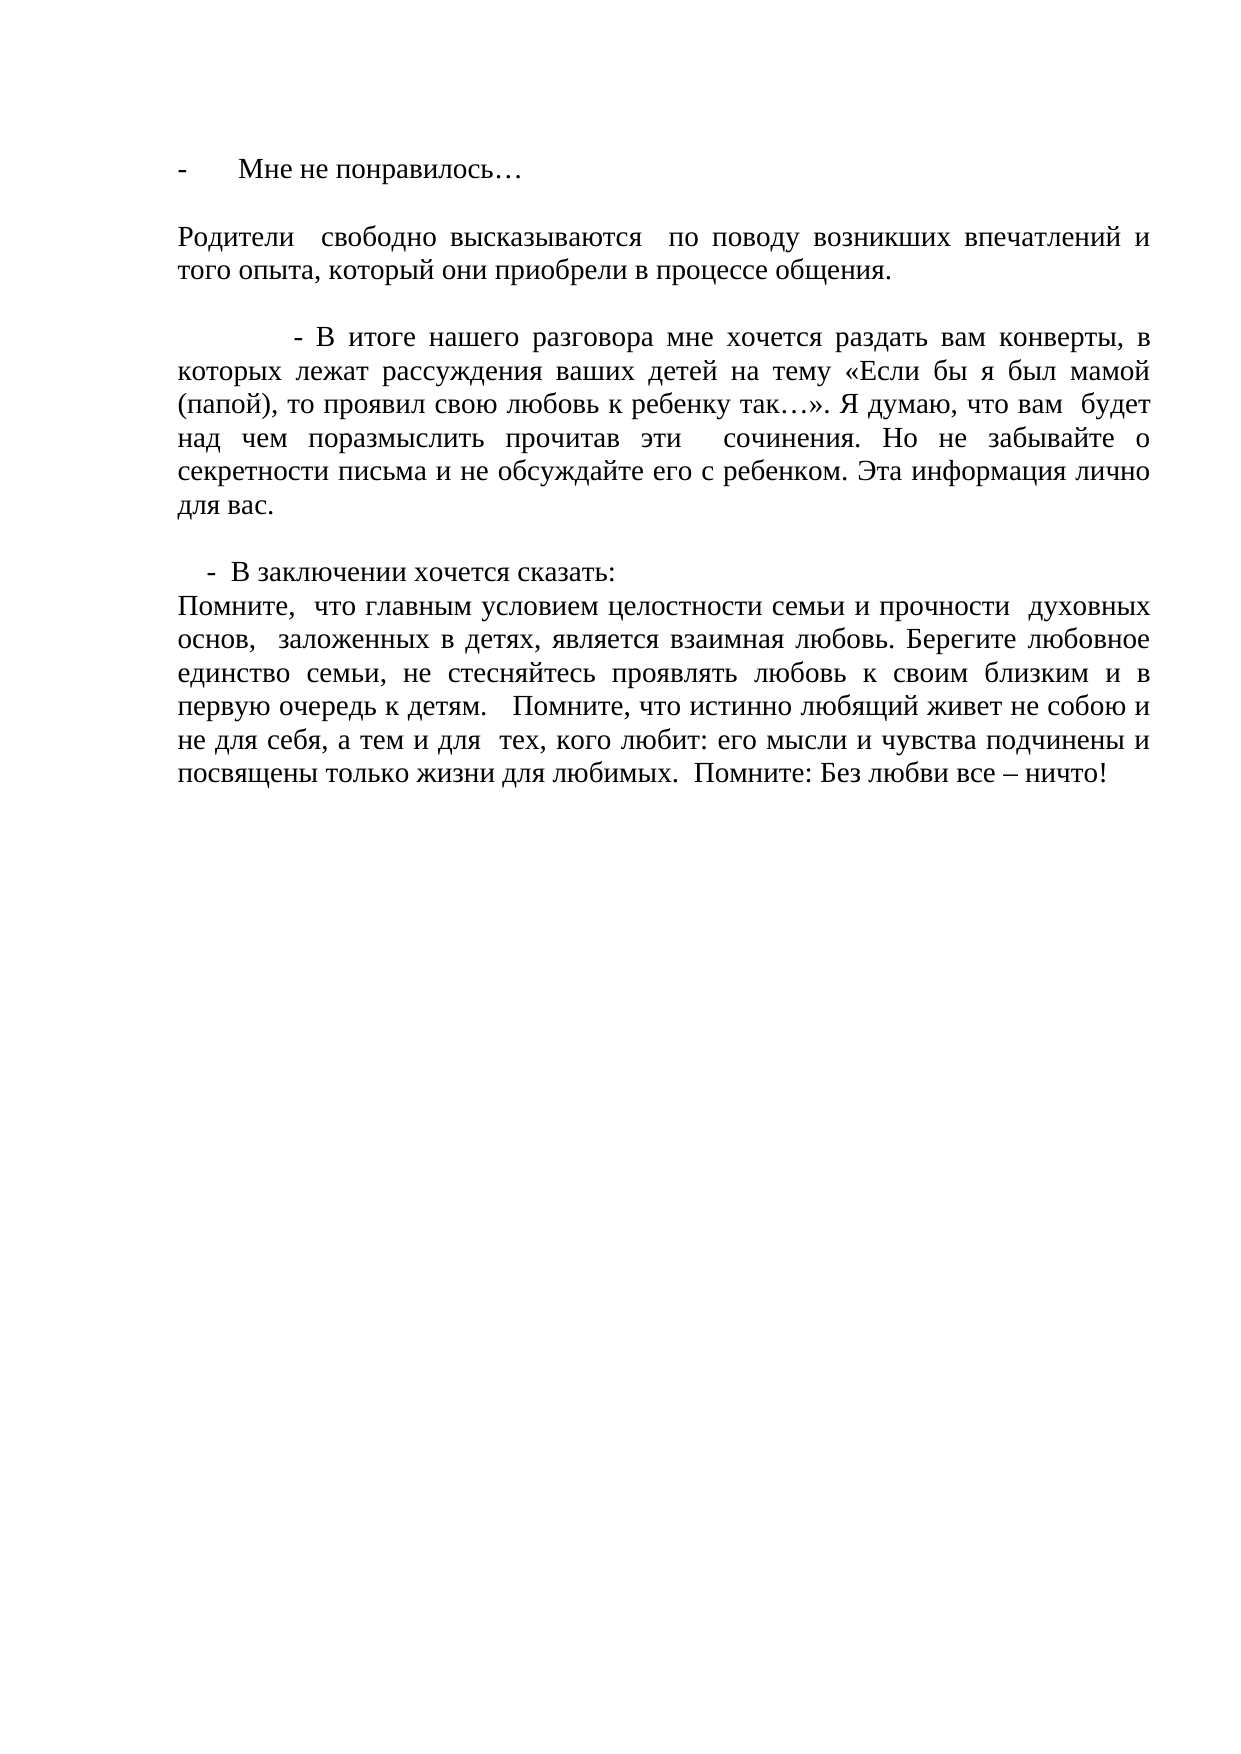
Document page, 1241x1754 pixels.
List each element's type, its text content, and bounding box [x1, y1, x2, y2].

text - В итоге нашего разговора мне хочется раздать вам конверты, в которых лежат рассуждения ваших детей на тему «Если бы я был мамой (папой), то проявил свою любовь к ребенку так…». Я думаю, что вам будет над чем поразмыслить прочитав эти сочинения. Но не забывайте о секретности письма и не обсуждайте его с ребенком. Эта информация лично для вас. [177, 319, 1152, 521]
text - В заключении хочется сказать: [177, 554, 1152, 588]
text Помните, что главным условием целостности семьи и прочности духовных основ, заложенных в детях, является взаимная любовь. Берегите любовное единство семьи, не стесняйтесь проявлять любовь к своим близким и в первую очередь к детям. Помните, что истинно любящий живет не собою и не для себя, а тем и для тех, кого любит: его мысли и чувства подчинены и посвящены только жизни для любимых. Помните: Без любви все – ничто! [177, 588, 1152, 789]
text - Мне не понравилось… [177, 152, 1152, 185]
text Родители свободно высказываются по поводу возникших впечатлений и того опыта, который они приобрели в процессе общения. [177, 219, 1152, 286]
